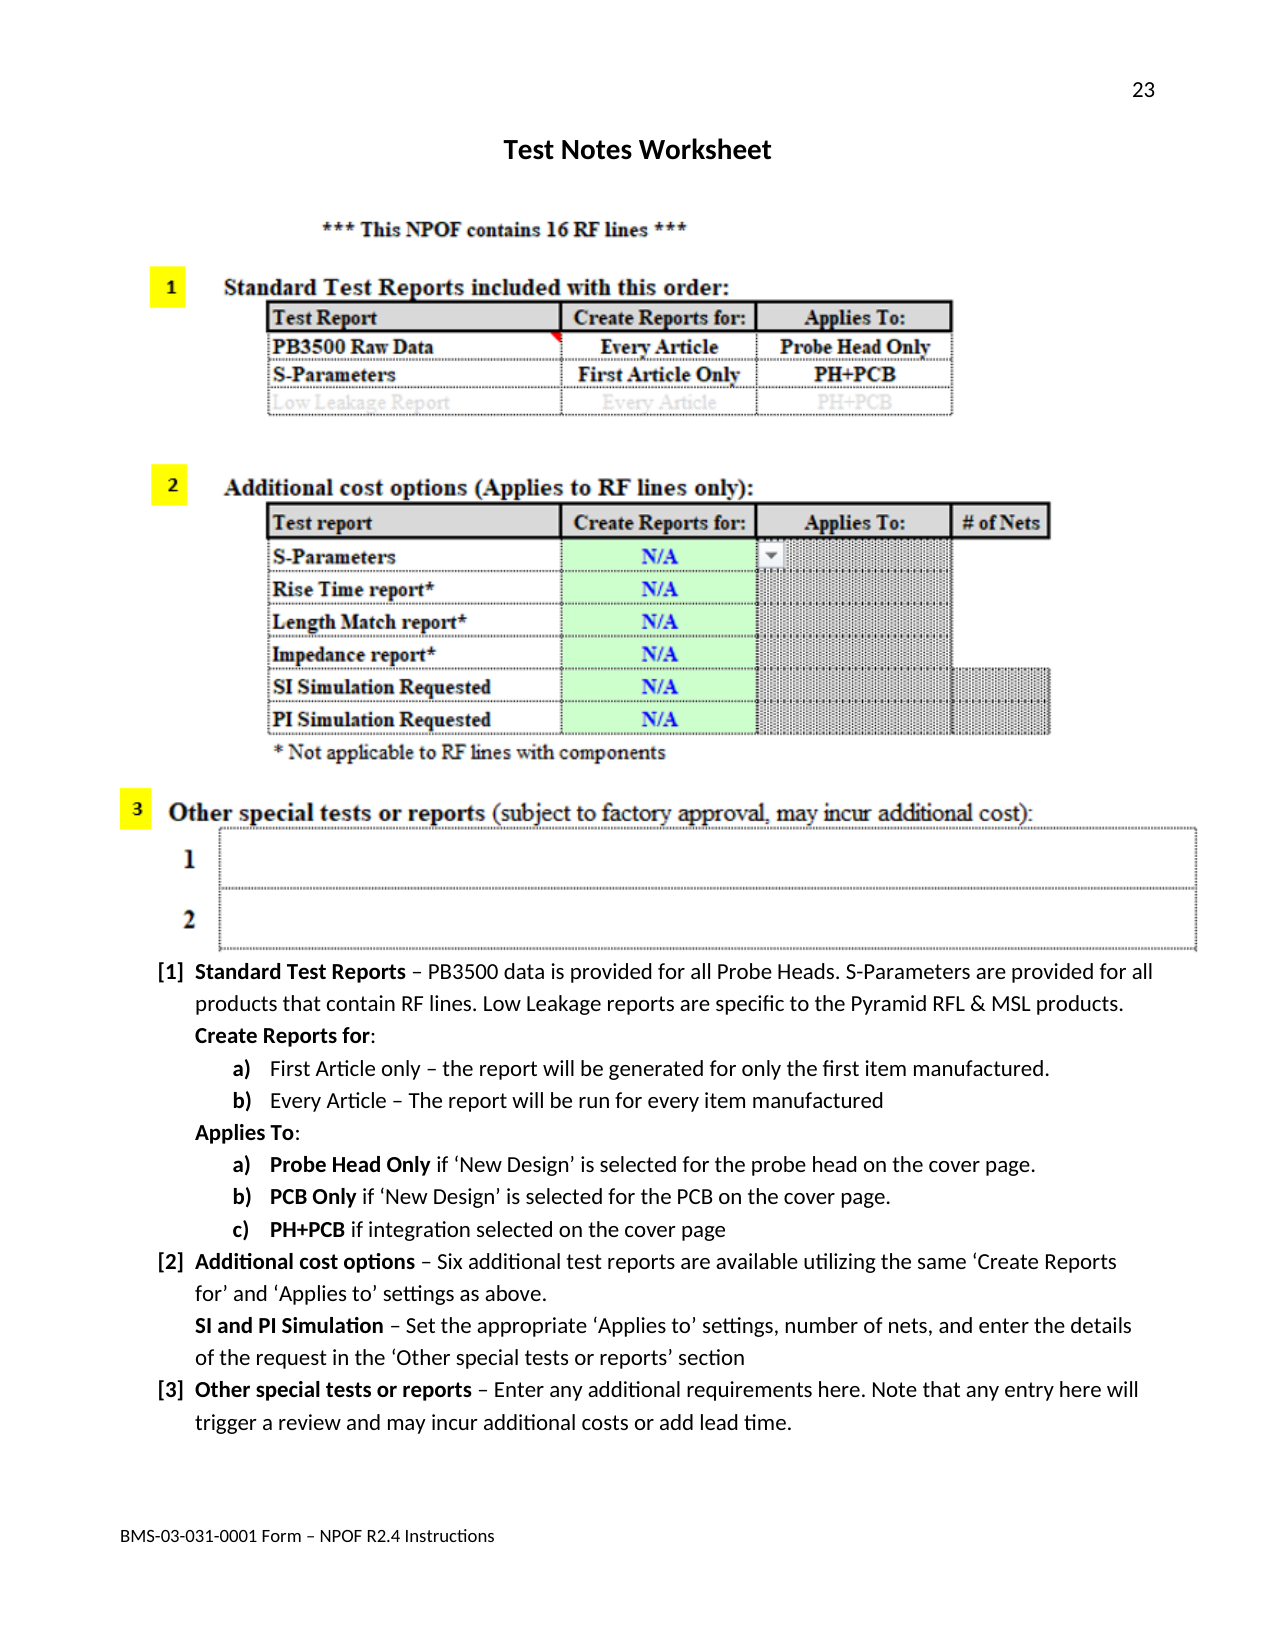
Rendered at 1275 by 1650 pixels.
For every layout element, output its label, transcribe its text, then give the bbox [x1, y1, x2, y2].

list Standard Test Reports – PB3500 data is provided for all Probe Heads. S-Parameters are provided for all products that contain RF lines. Low Leakage reports are specific to the Pyramid RFL & MSL products. Create Reports for: [157, 957, 1155, 1049]
picture [120, 203, 1203, 953]
list Test Notes Worksheet [120, 131, 1155, 199]
list PH+PCB if integration selected on the cover page [232, 1215, 1155, 1243]
text Applies To: [120, 1118, 1155, 1146]
list First Article only – the report will be generated for only the first item manufactured. [232, 1054, 1155, 1082]
list Probe Head Only if ‘New Design’ is selected for the probe head on the cover page. [232, 1150, 1155, 1178]
list PCB Only if ‘New Design’ is selected for the PCB on the cover page. [232, 1182, 1155, 1211]
list Every Article – The report will be run for every item manufactured [232, 1086, 1155, 1114]
list Additional cost options – Six additional test reports are available utilizing the same ‘Create Reports for’ and ‘Applies to’ settings as above. SI and PI Simulation – Set the appropriate ‘Applies to’ settings, number of nets, and enter the details of the request in the ‘Other special tests or reports’ section [157, 1247, 1155, 1371]
list Other special tests or reports – Enter any additional requirements here. Note that any entry here will trigger a review and may incur additional costs or add lead time. [157, 1376, 1155, 1436]
